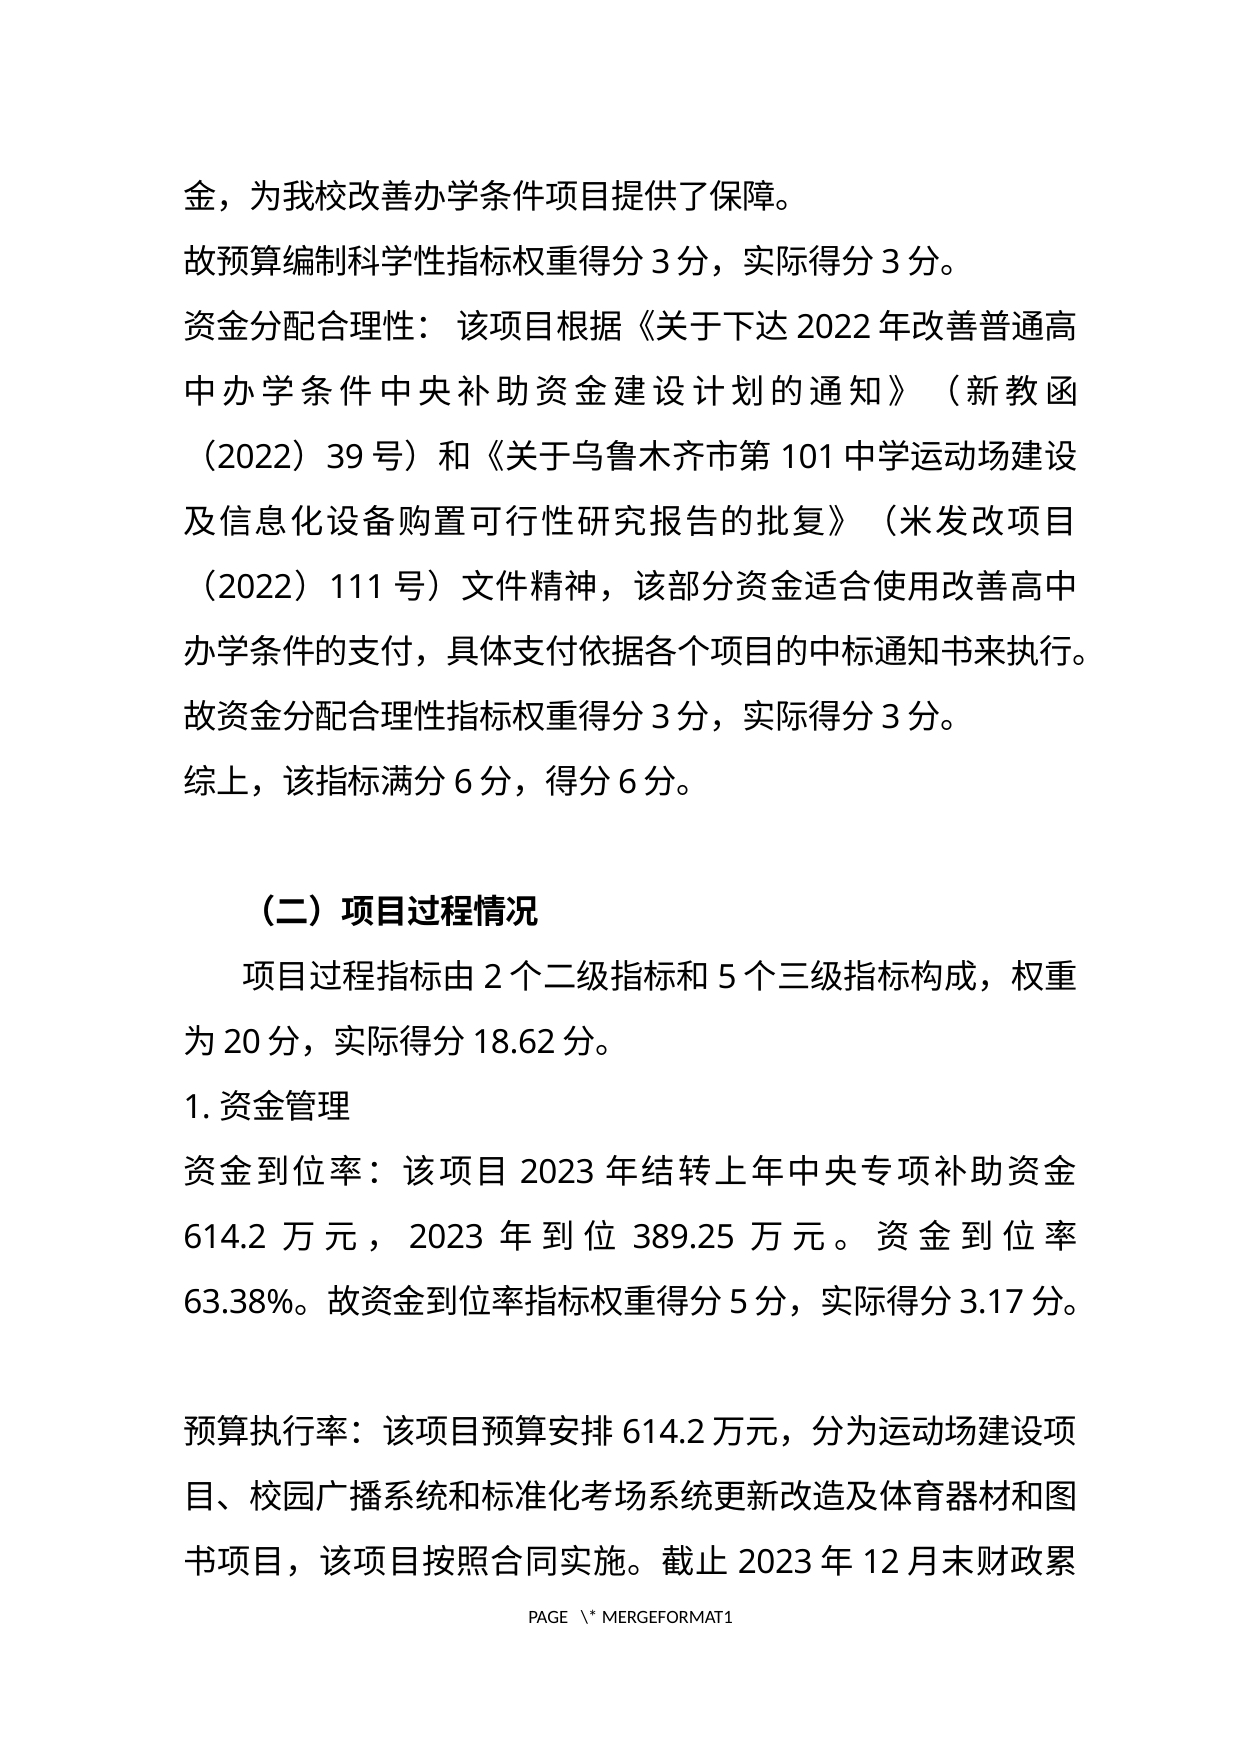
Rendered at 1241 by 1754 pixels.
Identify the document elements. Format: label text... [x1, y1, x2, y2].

text （二）项目过程情况 [183, 877, 1078, 942]
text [183, 162, 1078, 877]
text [183, 942, 1078, 1592]
